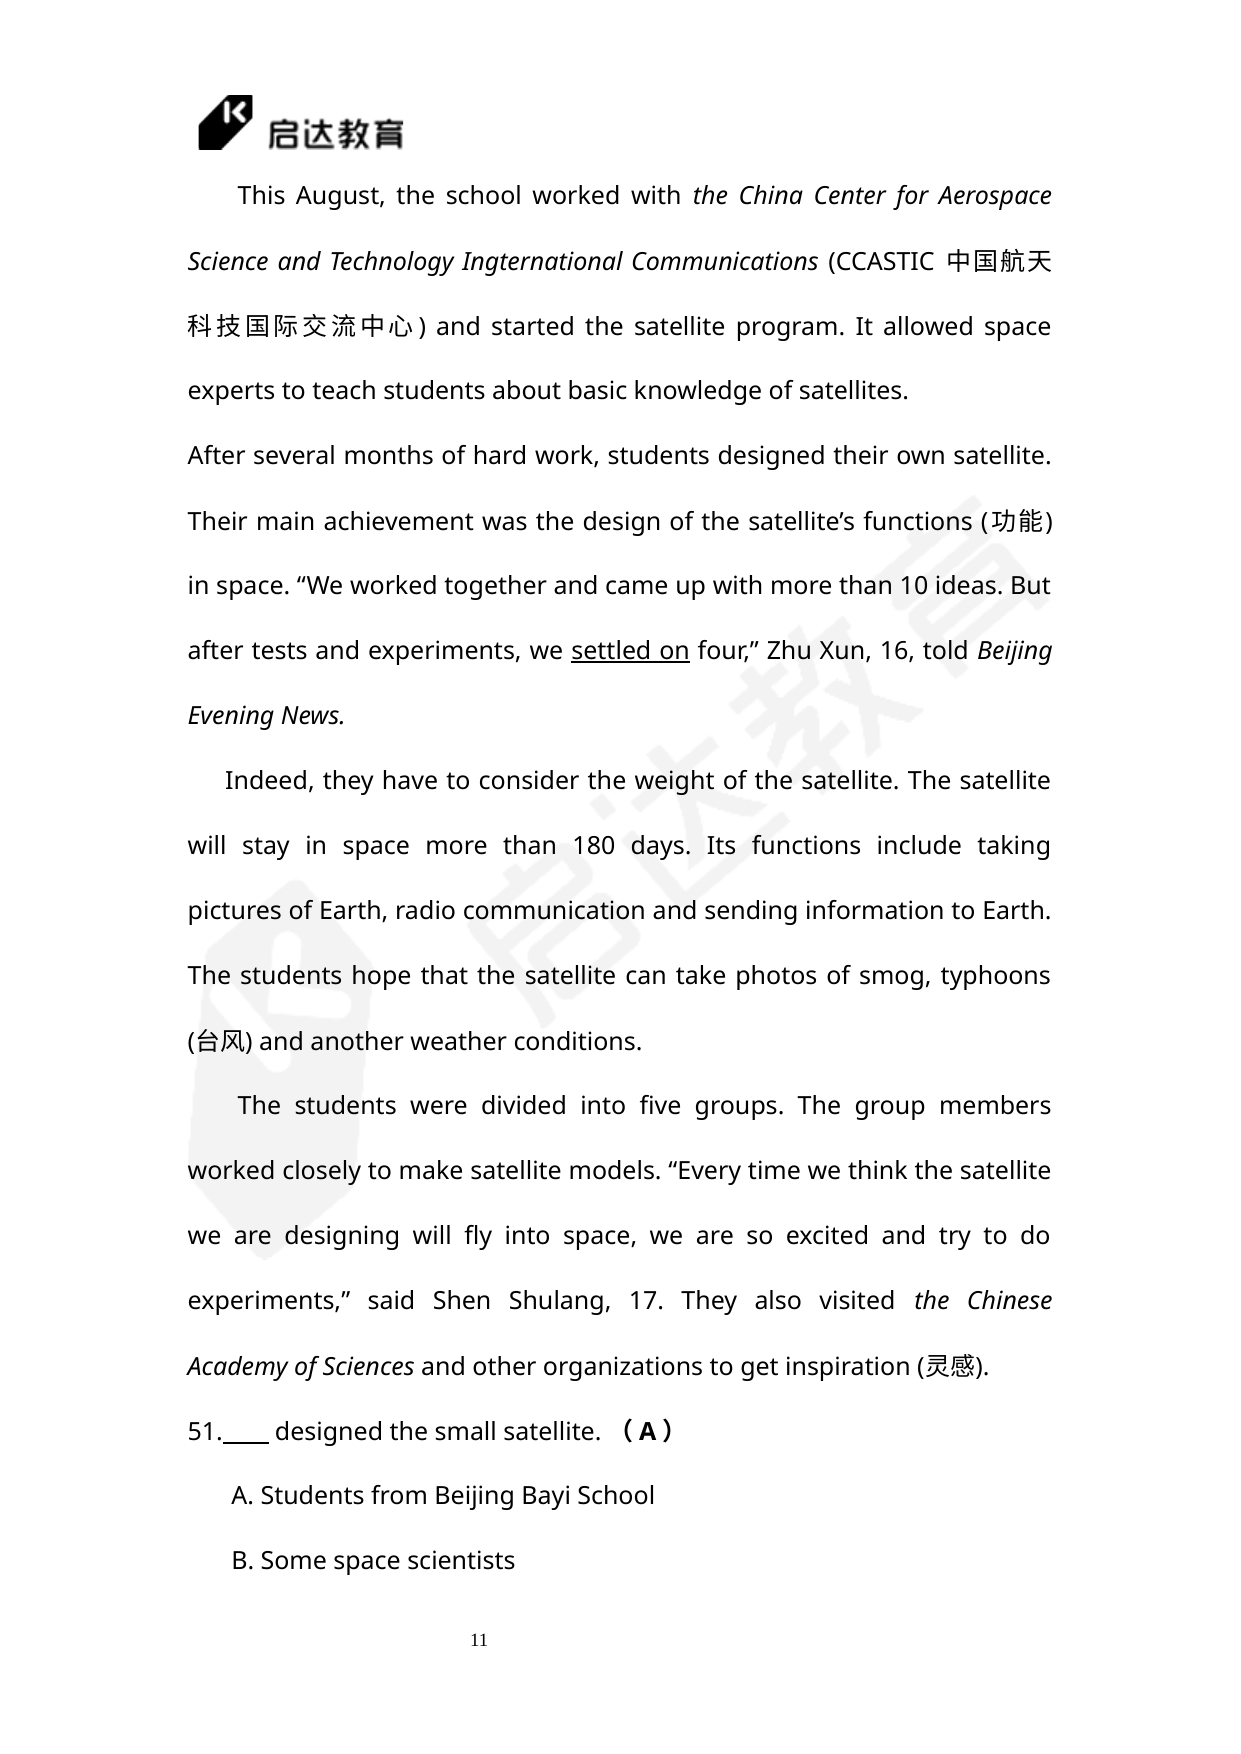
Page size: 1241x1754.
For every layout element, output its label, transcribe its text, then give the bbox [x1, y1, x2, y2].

text B. Some space scientists [187, 1527, 1053, 1592]
picture [198, 95, 404, 150]
text The students were divided into five groups. The group members worked closely to make satellite models. “Every time we think the satellite we are designing will fly into space, we are so excited and try to do experiments,” said Shen Shulang, 17. They also visited the Chinese Academy of Sciences and other organizations to get inspiration (灵感). [187, 1072, 1053, 1397]
text After several months of hard work, students designed their own satellite. Their main achievement was the design of the satellite’s functions (功能) in space. “We worked together and came up with more than 10 ideas. But after tests and experiments, we settled on four,” Zhu Xun, 16, told Beijing Evening News. [187, 422, 1053, 747]
text 51. designed the small satellite. （ A ） [187, 1397, 1053, 1462]
text Indeed, they have to consider the weight of the satellite. The satellite will stay in space more than 180 days. Its functions include taking pictures of Earth, radio communication and sending information to Earth. The students hope that the satellite can take photos of smog, typhoons (台风) and another weather conditions. [187, 747, 1053, 1072]
text This August, the school worked with the China Center for Aerospace Science and Technology Ingternational Communications (CCASTIC 中国航天科技国际交流中心) and started the satellite program. It allowed space experts to teach students about basic knowledge of satellites. [187, 162, 1053, 422]
text A. Students from Beijing Bayi School [187, 1462, 1053, 1527]
